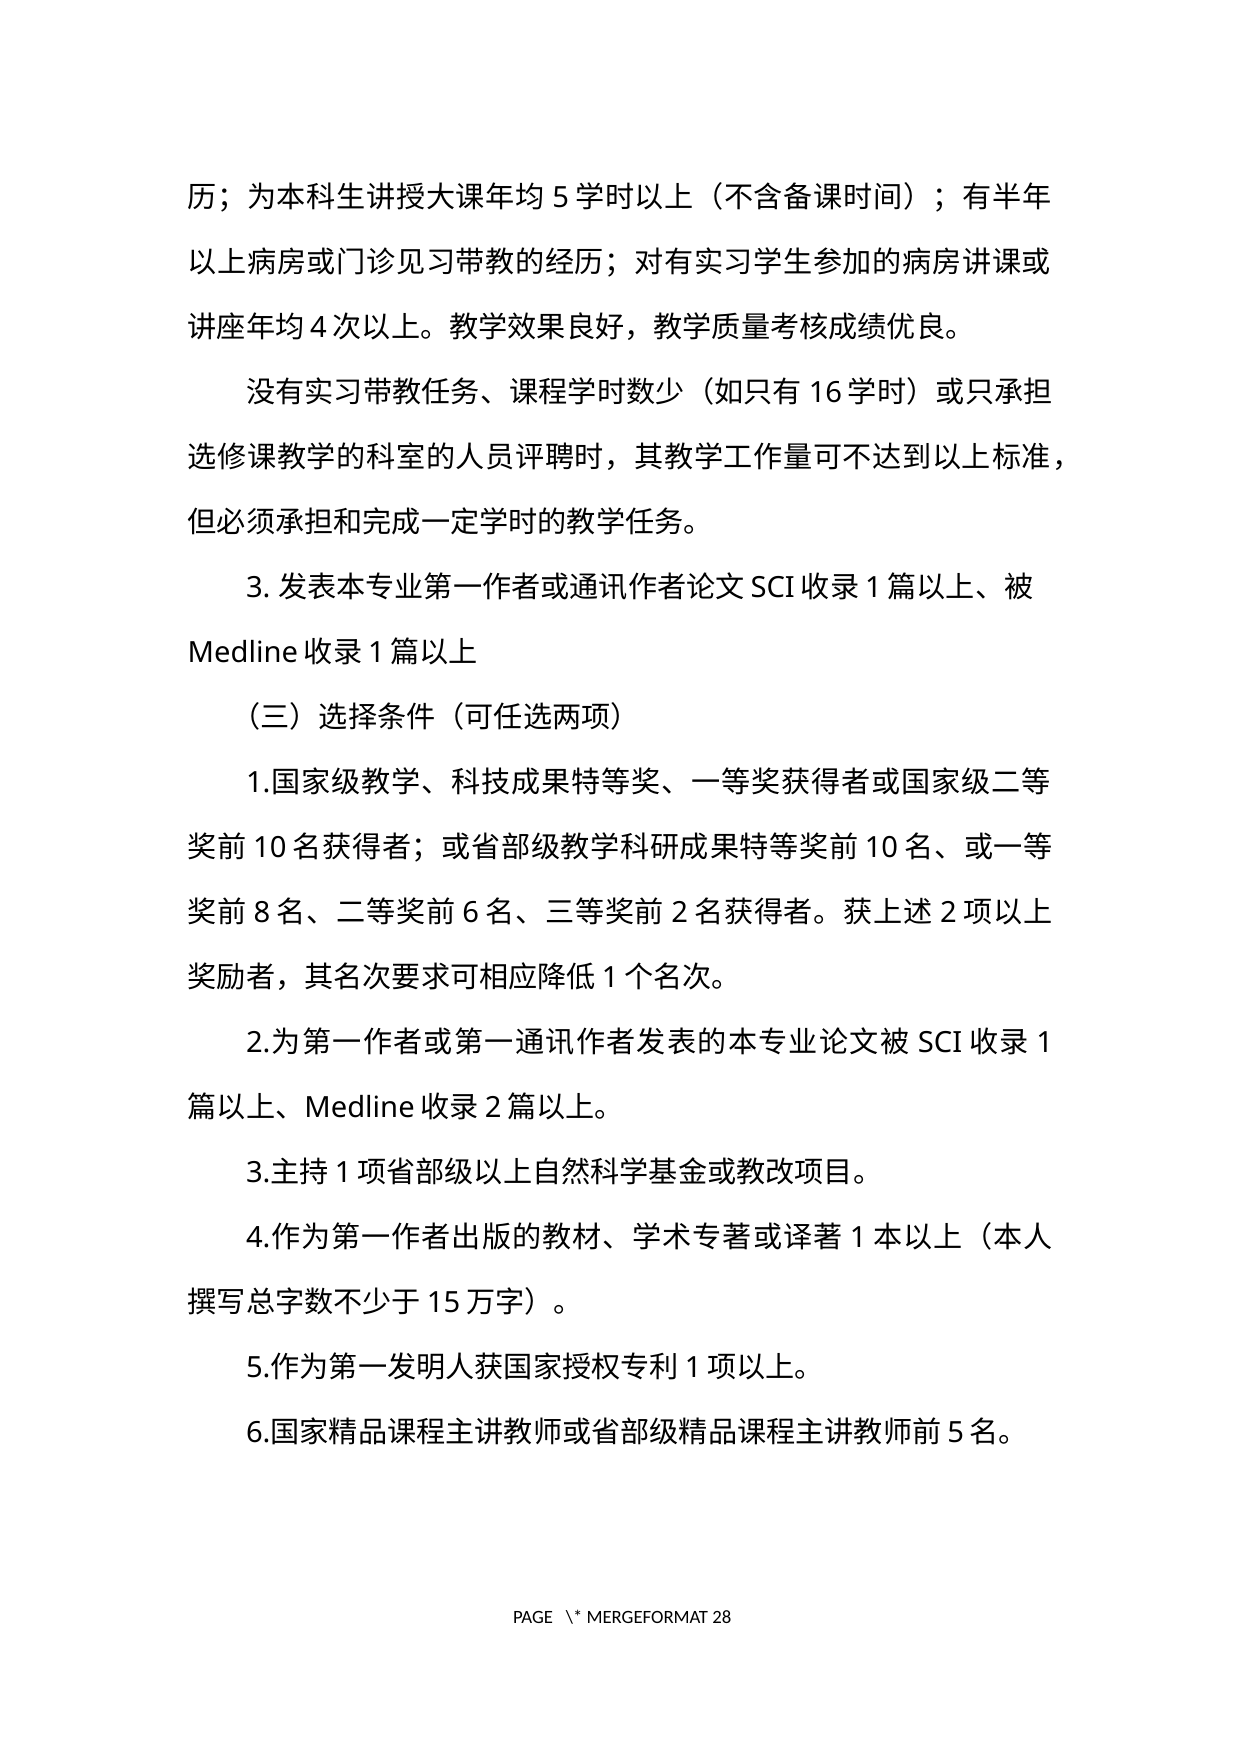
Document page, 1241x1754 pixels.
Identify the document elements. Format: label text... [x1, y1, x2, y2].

text 4.作为第一作者出版的教材、学术专著或译著1本以上（本人撰写总字数不少于15万字）。 [187, 1202, 1053, 1332]
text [187, 162, 1053, 357]
text 2.为第一作者或第一通讯作者发表的本专业论文被SCI收录1篇以上、Medline收录2篇以上。 [187, 1007, 1053, 1137]
text 没有实习带教任务、课程学时数少（如只有16学时）或只承担选修课教学的科室的人员评聘时，其教学工作量可不达到以上标准，但必须承担和完成一定学时的教学任务。 [187, 357, 1053, 552]
text 3.主持1项省部级以上自然科学基金或教改项目。 [187, 1137, 1053, 1202]
text 6.国家精品课程主讲教师或省部级精品课程主讲教师前5名。 [246, 1397, 1053, 1462]
text 3. 发表本专业第一作者或通讯作者论文SCI收录1篇以上、被Medline收录1篇以上 [187, 552, 1053, 682]
text （三）选择条件（可任选两项） [187, 682, 1053, 747]
text 1.国家级教学、科技成果特等奖、一等奖获得者或国家级二等奖前10名获得者；或省部级教学科研成果特等奖前10名、或一等奖前8名、二等奖前6名、三等奖前2名获得者。获上述2项以上奖励者，其名次要求可相应降低1个名次。 [187, 747, 1053, 1007]
text 5.作为第一发明人获国家授权专利1项以上。 [187, 1332, 1053, 1397]
